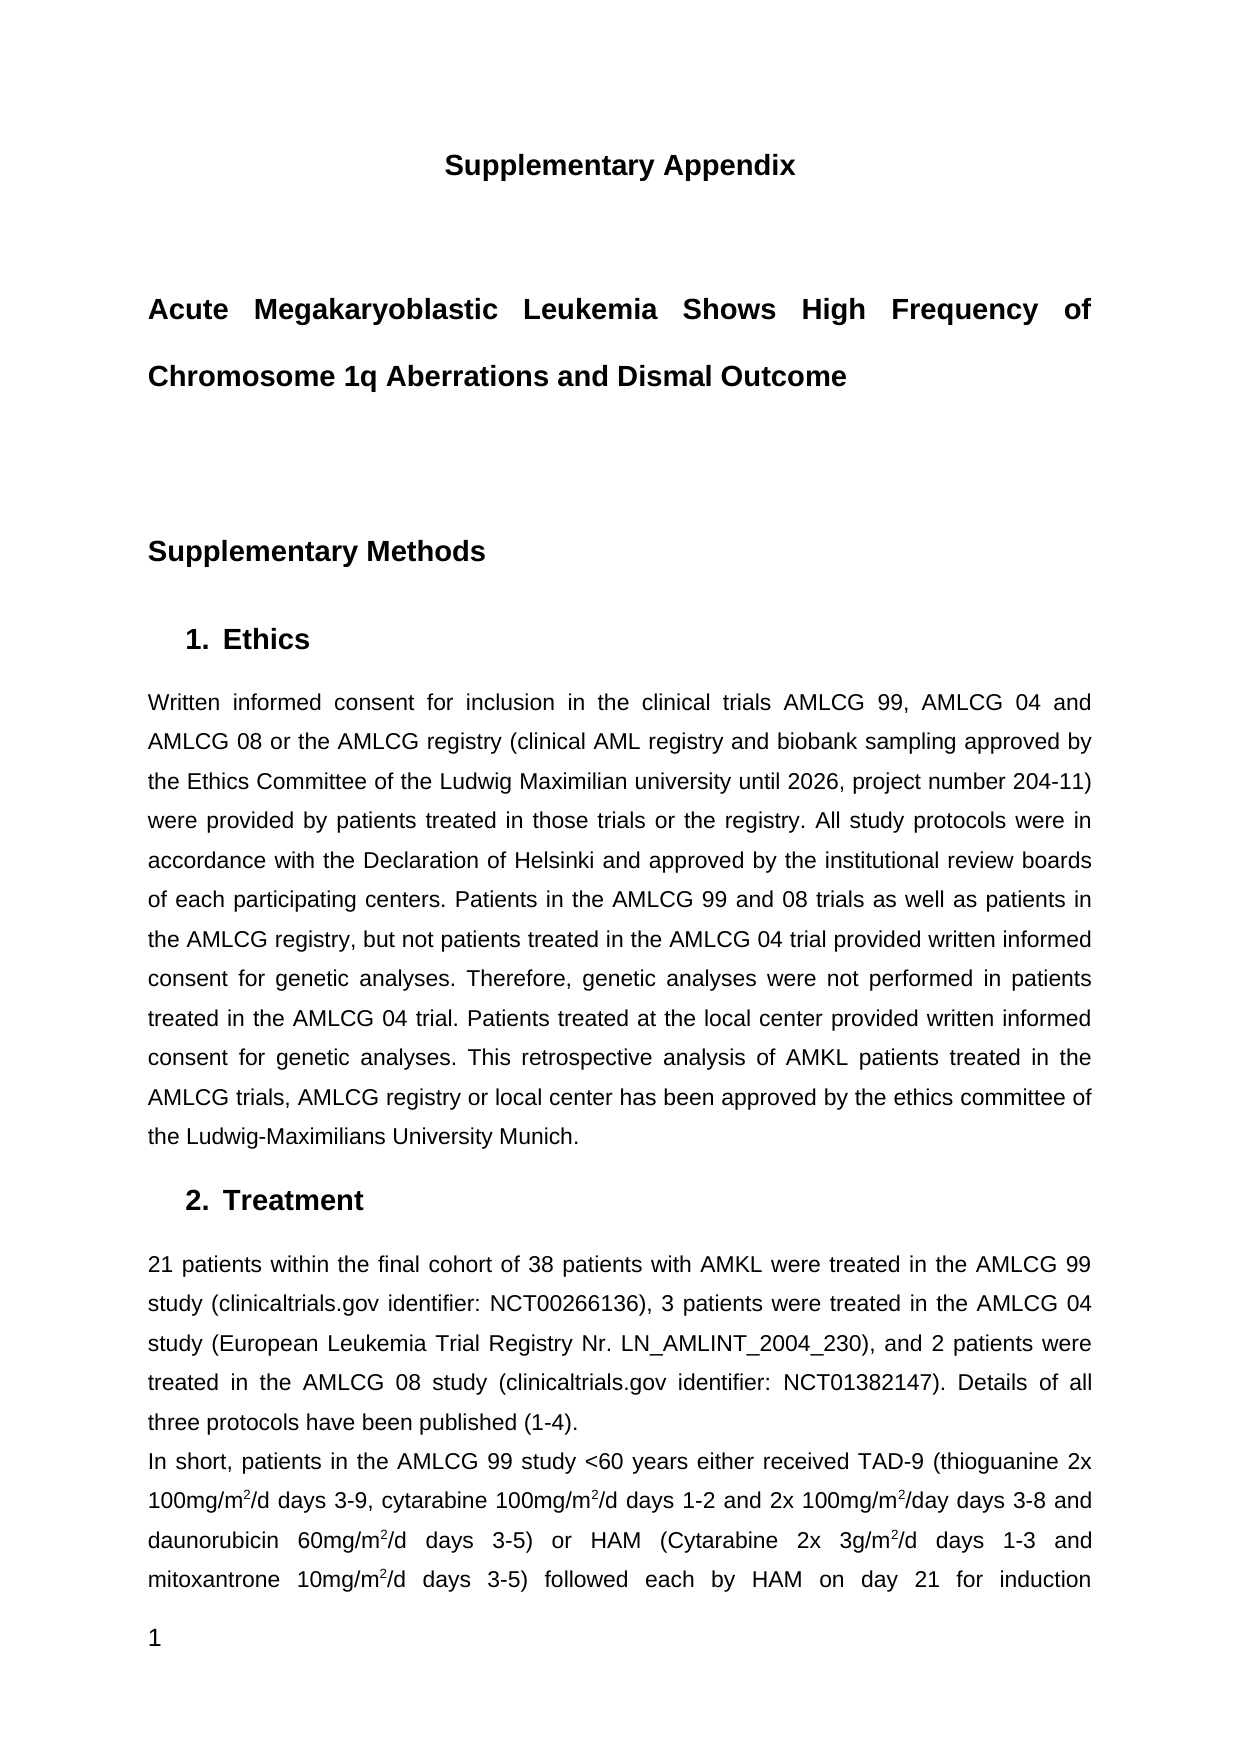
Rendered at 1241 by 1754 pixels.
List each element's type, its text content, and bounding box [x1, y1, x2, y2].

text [148, 1448, 1093, 1593]
subtitle Supplementary Methods [148, 534, 1093, 567]
text Written informed consent for inclusion in the clinical trials AMLCG 99, AMLCG 04 and AMLCG 08 or the AMLCG registry (clinical AML registry and biobank sampling approved by the Ethics Committee of the Ludwig Maximilian university until 2026, project number 204-11) were provided by patients treated in those trials or the registry. All study protocols were in accordance with the Declaration of Helsinki and approved by the institutional review boards of each participating centers. Patients in the AMLCG 99 and 08 trials as well as patients in the AMLCG registry, but not patients treated in the AMLCG 04 trial provided written informed consent for genetic analyses. Therefore, genetic analyses were not performed in patients treated in the AMLCG 04 trial. Patients treated at the local center provided written informed consent for genetic analyses. This retrospective analysis of AMKL patients treated in the AMLCG trials, AMLCG registry or local center has been approved by the ethics committee of the Ludwig-Maximilians University Munich. [148, 689, 1093, 1149]
text Supplementary Appendix [148, 148, 1093, 181]
text Acute Megakaryoblastic Leukemia Shows High Frequency of Chromosome 1q Aberrations and Dismal Outcome [148, 292, 1093, 393]
subtitle Ethics [185, 622, 1093, 655]
subtitle Treatment [185, 1183, 1093, 1217]
text 21 patients within the final cohort of 38 patients with AMKL were treated in the AMLCG 99 study (clinicaltrials.gov identifier: NCT00266136), 3 patients were treated in the AMLCG 04 study (European Leukemia Trial Registry Nr. LN_AMLINT_2004_230), and 2 patients were treated in the AMLCG 08 study (clinicaltrials.gov identifier: NCT01382147). Details of all three protocols have been published (1-4). [148, 1251, 1093, 1435]
